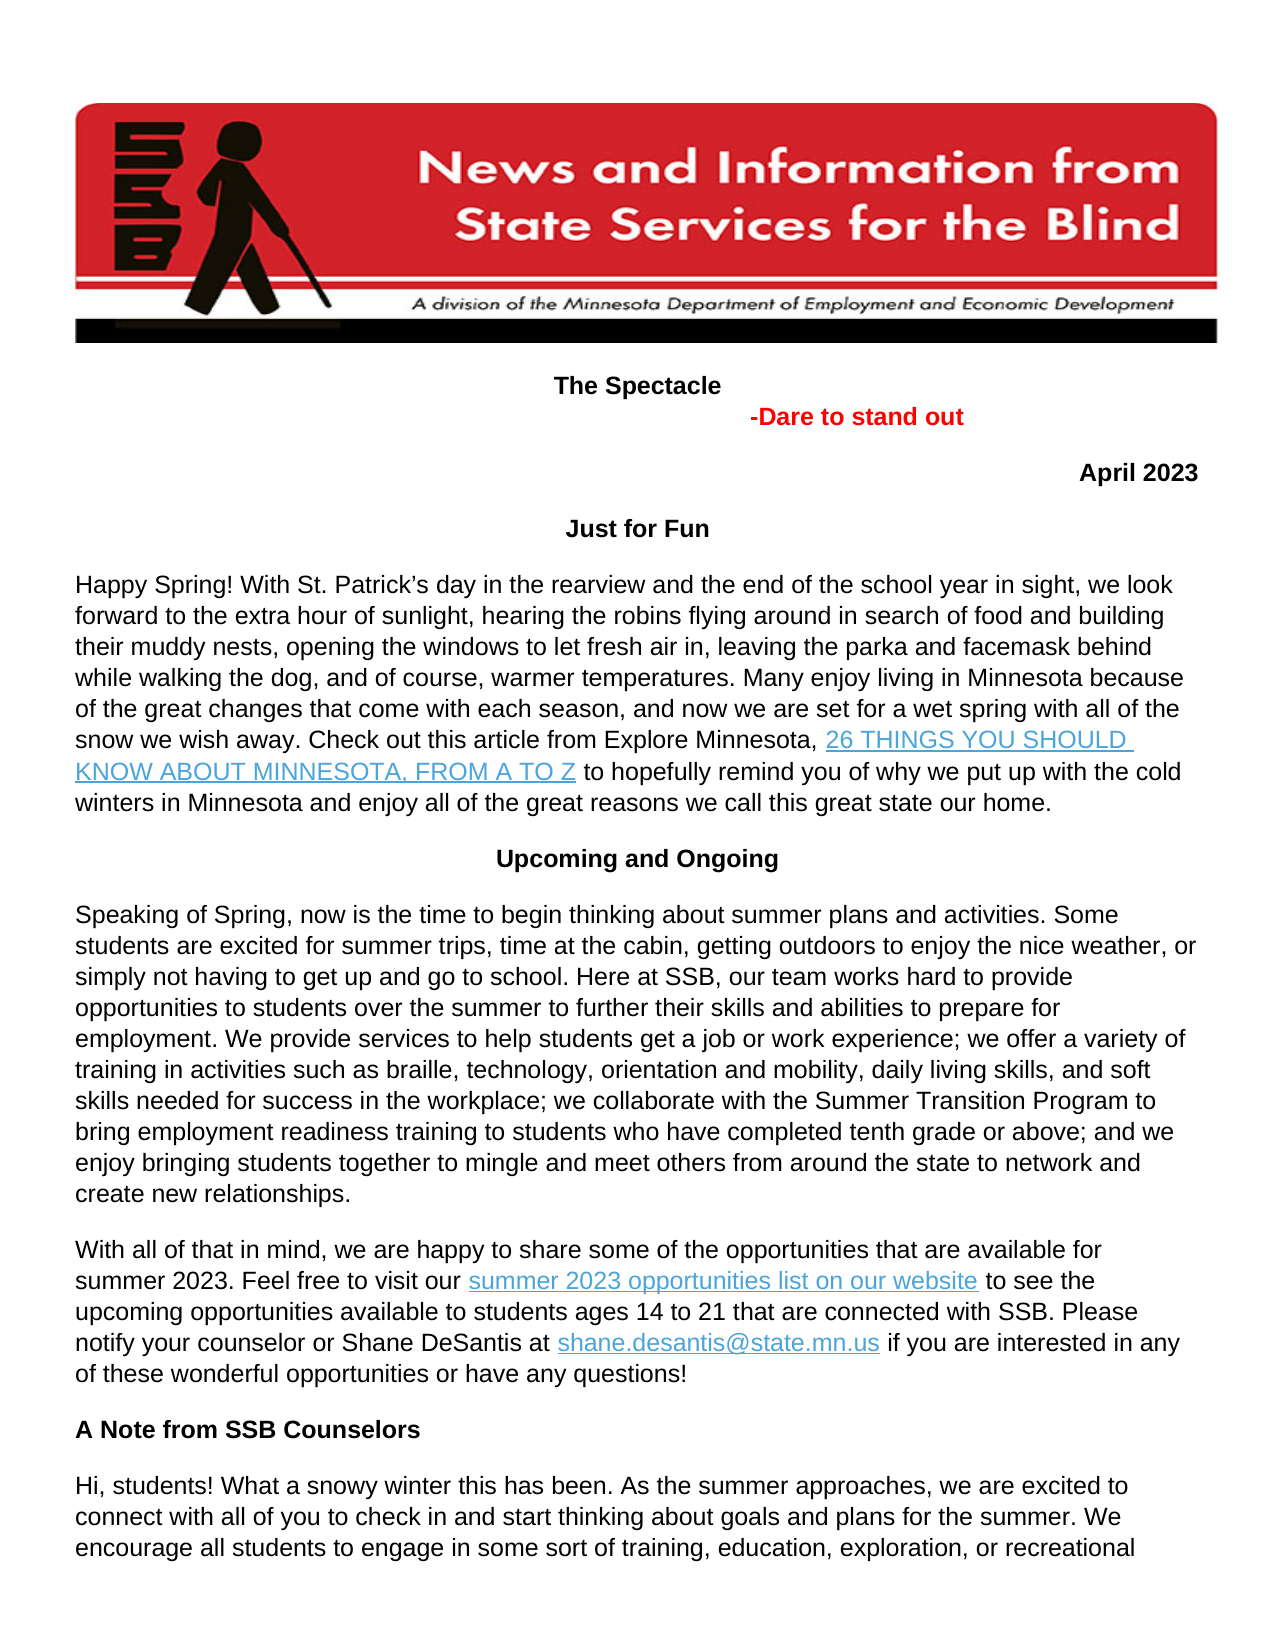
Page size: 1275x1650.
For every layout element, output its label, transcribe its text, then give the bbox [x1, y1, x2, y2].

subtitle The Spectacle [75, 371, 1200, 400]
picture [75, 103, 1218, 343]
text Happy Spring! With St. Patrick’s day in the rearview and the end of the school year in sight, we look forward to the extra hour of sunlight, hearing the robins flying around in search of food and building their muddy nests, opening the windows to let fresh air in, leaving the parka and facemask behind while walking the dog, and of course, warmer temperatures. Many enjoy living in Minnesota because of the great changes that come with each season, and now we are set for a wet spring with all of the snow we wish away. Check out this article from Explore Minnesota, 26 THINGS YOU SHOULD KNOW ABOUT MINNESOTA, FROM A TO Z to hopefully remind you of why we put up with the cold winters in Minnesota and enjoy all of the great reasons we call this great state our home. [75, 570, 1200, 816]
text With all of that in mind, we are happy to share some of the opportunities that are available for summer 2023. Feel free to visit our summer 2023 opportunities list on our website to see the upcoming opportunities available to students ages 14 to 21 that are connected with SSB. Please notify your counselor or Shane DeSantis at shane.desantis@state.mn.us if you are interested in any of these wonderful opportunities or have any questions! [75, 1235, 1200, 1388]
text Speaking of Spring, now is the time to begin thinking about summer plans and activities. Some students are excited for summer trips, time at the cabin, getting outdoors to enjoy the nice weather, or simply not having to get up and go to school. Here at SSB, our team works hard to provide opportunities to students over the summer to further their skills and abilities to prepare for employment. We provide services to help students get a job or work experience; we offer a variety of training in activities such as braille, technology, orientation and mobility, daily living skills, and soft skills needed for success in the workplace; we collaborate with the Summer Transition Program to bring employment readiness training to students who have completed tenth grade or above; and we enjoy bringing students together to mingle and meet others from around the state to network and create new relationships. [75, 899, 1200, 1208]
subtitle Just for Fun [75, 514, 1200, 543]
text April 2023 [900, 458, 1200, 487]
subtitle A Note from SSB Counselors [75, 1415, 1200, 1444]
text -Dare to stand out [675, 402, 1200, 431]
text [75, 1471, 1200, 1562]
subtitle Upcoming and Ongoing [75, 843, 1200, 872]
